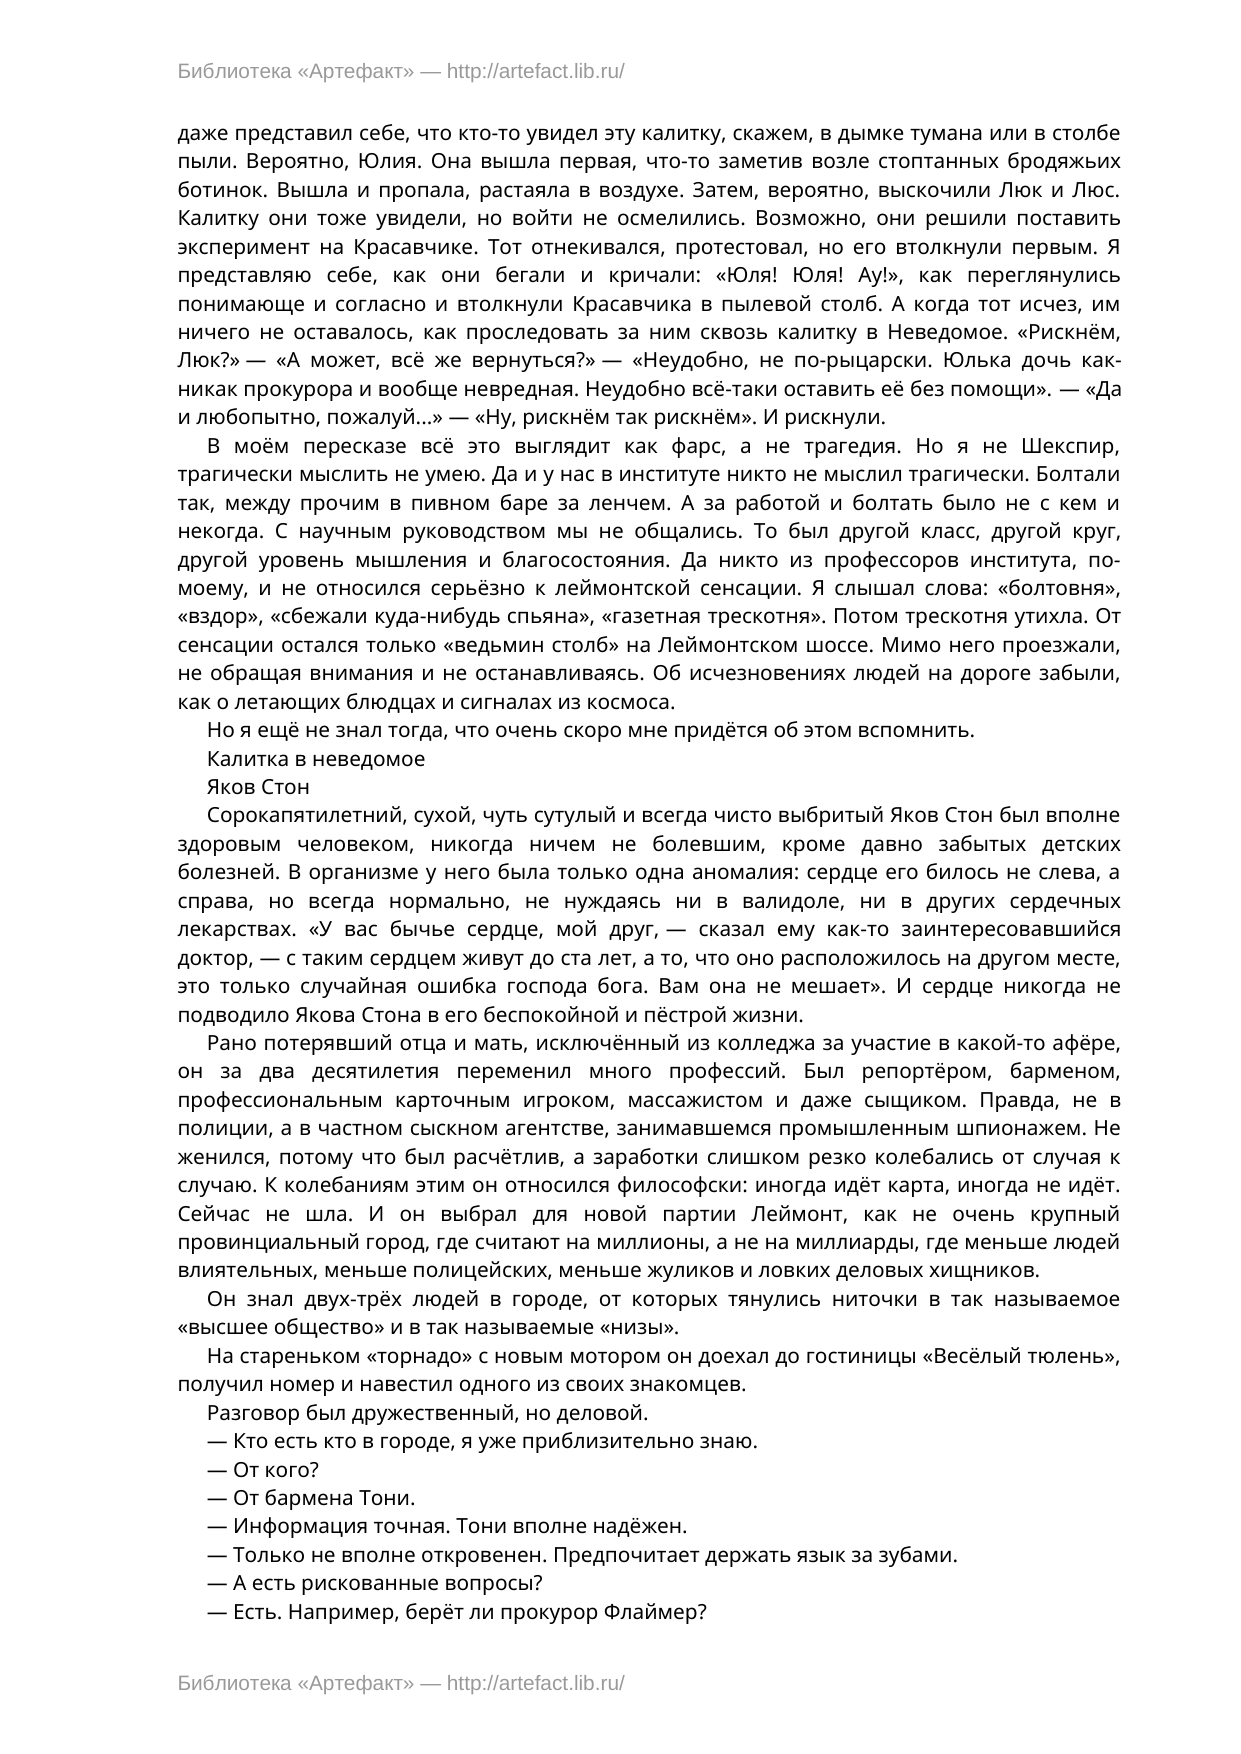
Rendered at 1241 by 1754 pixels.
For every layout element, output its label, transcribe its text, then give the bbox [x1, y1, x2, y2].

text — От кого? [177, 1455, 1122, 1483]
text Разговор был дружественный, но деловой. [177, 1398, 1122, 1426]
text На стареньком «торнадо» с новым мотором он доехал до гостиницы «Весёлый тюлень», получил номер и навестил одного из своих знакомцев. [177, 1341, 1122, 1398]
text Рано потерявший отца и мать, исключённый из колледжа за участие в какой-то афёре, он за два десятилетия переменил много профессий. Был репортёром, барменом, профессиональным карточным игроком, массажистом и даже сыщиком. Правда, не в полиции, а в частном сыскном агентстве, занимавшемся промышленным шпионажем. Не женился, потому что был расчётлив, а заработки слишком резко колебались от случая к случаю. К колебаниям этим он относился философски: иногда идёт карта, иногда не идёт. Сейчас не шла. И он выбрал для новой партии Леймонт, как не очень крупный провинциальный город, где считают на миллионы, а не на миллиарды, где меньше людей влиятельных, меньше полицейских, меньше жуликов и ловких деловых хищников. [177, 1028, 1122, 1284]
text Калитка в неведомое [177, 744, 1122, 772]
text В моём пересказе всё это выглядит как фарс, а не трагедия. Но я не Шекспир, трагически мыслить не умею. Да и у нас в институте никто не мыслил трагически. Болтали так, между прочим в пивном баре за ленчем. А за работой и болтать было не с кем и некогда. С научным руководством мы не общались. То был другой класс, другой круг, другой уровень мышления и благосостояния. Да никто из профессоров института, по-моему, и не относился серьёзно к леймонтской сенсации. Я слышал слова: «болтовня», «вздор», «сбежали куда-нибудь спьяна», «газетная трескотня». Потом трескотня утихла. От сенсации остался только «ведьмин столб» на Леймонтском шоссе. Мимо него проезжали, не обращая внимания и не останавливаясь. Об исчезновениях людей на дороге забыли, как о летающих блюдцах и сигналах из космоса. [177, 431, 1122, 715]
text Но я ещё не знал тогда, что очень скоро мне придётся об этом вспомнить. [177, 715, 1122, 744]
text — Информация точная. Тони вполне надёжен. [177, 1512, 1122, 1540]
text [177, 118, 1122, 431]
text — От бармена Тони. [177, 1483, 1122, 1512]
text — Кто есть кто в городе, я уже приблизительно знаю. [177, 1426, 1122, 1455]
text Сорокапятилетний, сухой, чуть сутулый и всегда чисто выбритый Яков Стон был вполне здоровым человеком, никогда ничем не болевшим, кроме давно забытых детских болезней. В организме у него была только одна аномалия: сердце его билось не слева, а справа, но всегда нормально, не нуждаясь ни в валидоле, ни в других сердечных лекарствах. «У вас бычье сердце, мой друг, — сказал ему как-то заинтересовавшийся доктор, — с таким сердцем живут до ста лет, а то, что оно расположилось на другом месте, это только случайная ошибка господа бога. Вам она не мешает». И сердце никогда не подводило Якова Стона в его беспокойной и пёстрой жизни. [177, 801, 1122, 1028]
text Яков Стон [177, 772, 1122, 801]
text — Только не вполне откровенен. Предпочитает держать язык за зубами. [177, 1540, 1122, 1568]
text — А есть рискованные вопросы? [177, 1568, 1122, 1597]
text Он знал двух-трёх людей в городе, от которых тянулись ниточки в так называемое «высшее общество» и в так называемые «низы». [177, 1284, 1122, 1341]
text — Есть. Например, берёт ли прокурор Флаймер? [177, 1597, 1122, 1625]
